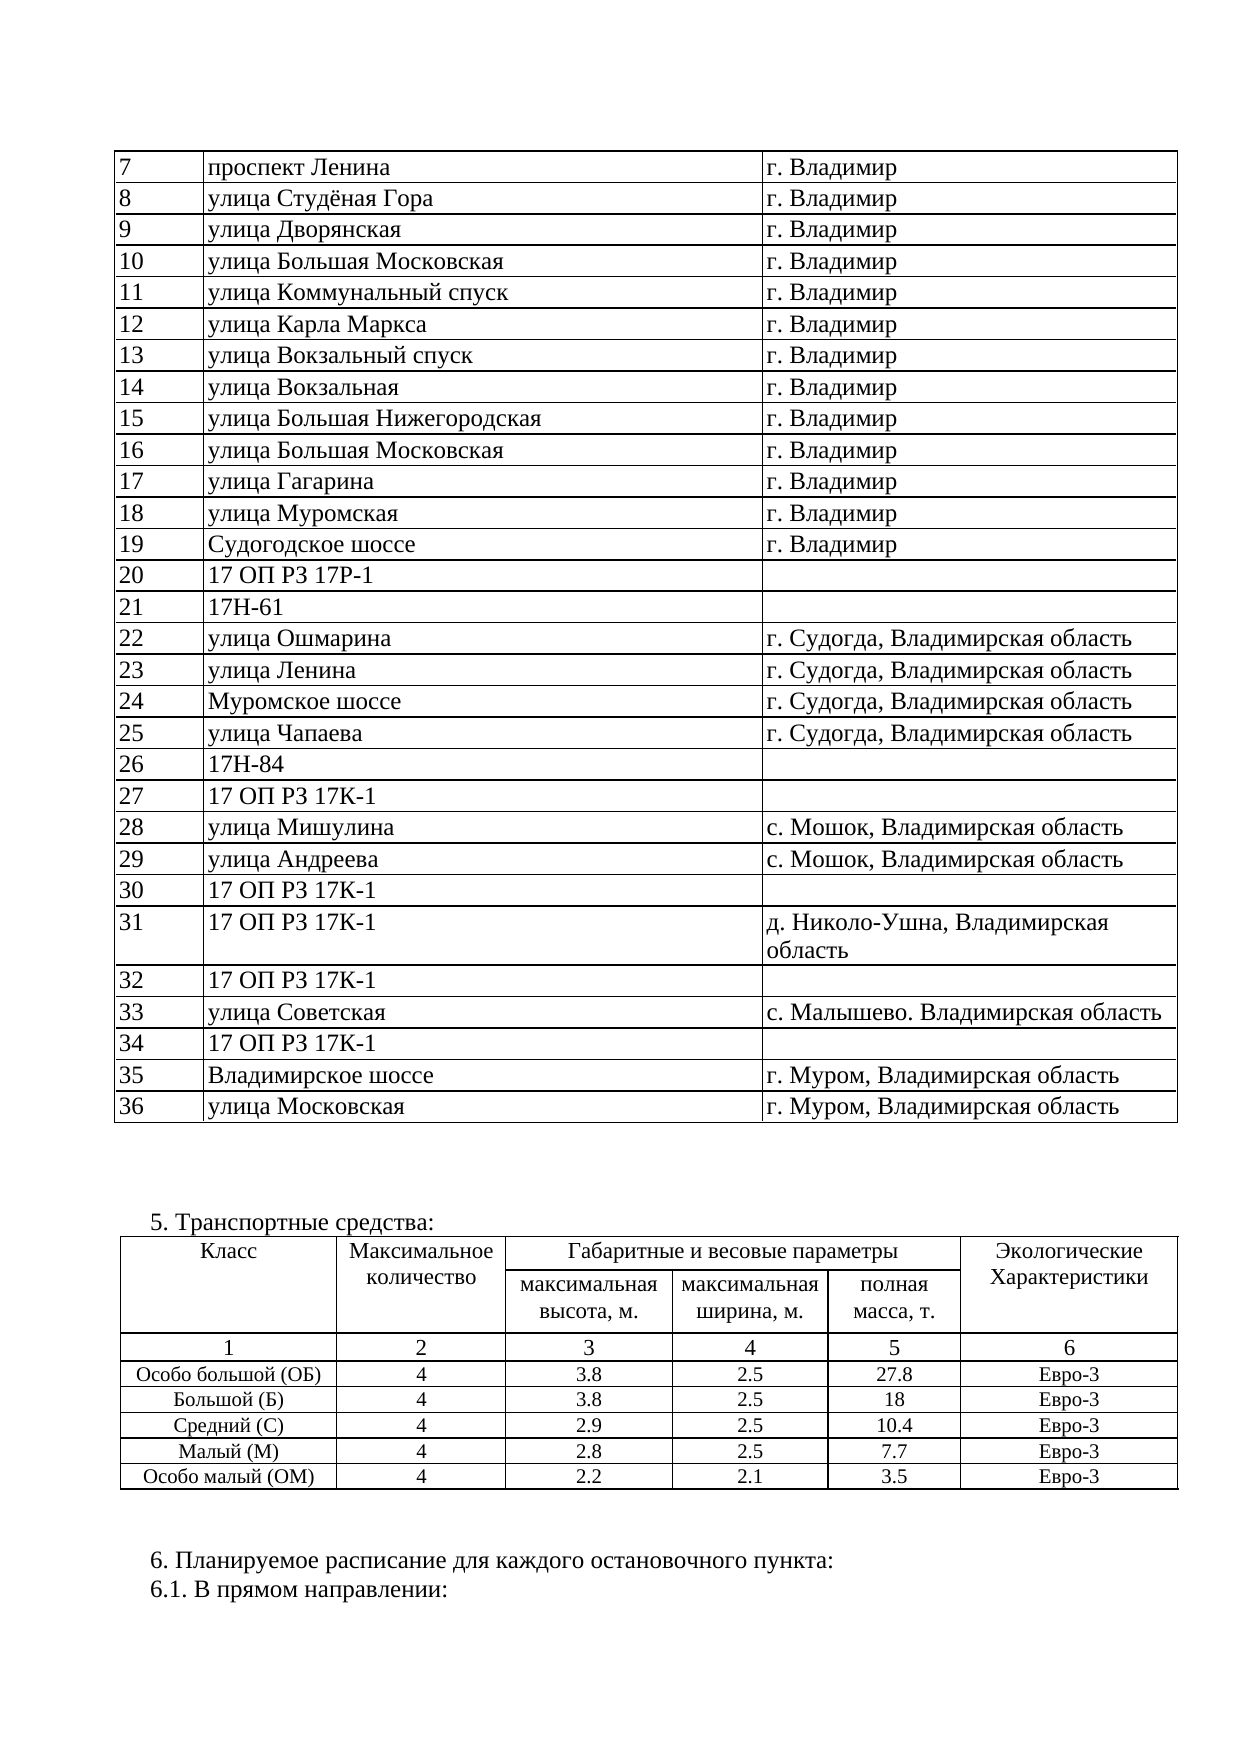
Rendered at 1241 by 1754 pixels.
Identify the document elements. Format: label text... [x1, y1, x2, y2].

table_cell проспект Ленина [204, 152, 762, 181]
table_cell Евро-3 [961, 1439, 1177, 1463]
table_cell улица Андреева [204, 844, 762, 873]
table_cell улица Большая Нижегородская [204, 403, 762, 433]
table_cell [763, 1027, 1177, 1058]
table_cell улица Мишулина [204, 812, 762, 842]
table_cell г. Судогда, Владимирская область [763, 716, 1177, 748]
table_cell 25 [115, 717, 203, 748]
table_cell 10 [115, 245, 203, 276]
table_cell 3.5 [829, 1464, 960, 1488]
table_cell Особо большой (ОБ) [121, 1362, 336, 1386]
table_cell 7.7 [829, 1439, 960, 1463]
table_cell улица Большая Московская [204, 435, 762, 464]
table_header Экологические Характеристики [961, 1237, 1177, 1332]
table_cell Особо малый (ОМ) [121, 1464, 336, 1488]
table_cell 17 ОП РЗ 17К-1 [204, 875, 762, 905]
table_cell [763, 590, 1177, 622]
table_cell 11 [115, 277, 203, 307]
table_cell полная масса, т. [829, 1271, 960, 1332]
table_cell г. Судогда, Владимирская область [763, 622, 1177, 653]
table_cell г. Владимир [763, 528, 1177, 559]
table_cell [763, 779, 1177, 811]
table_cell 36 [115, 1091, 203, 1121]
table_cell Средний (С) [121, 1413, 336, 1437]
table_cell 9 [115, 214, 203, 244]
table_cell 2.2 [506, 1464, 672, 1488]
table_cell 5 [829, 1334, 960, 1360]
table_cell 18 [829, 1387, 960, 1411]
table_cell 23 [115, 654, 203, 685]
table_cell максимальная ширина, м. [673, 1271, 827, 1332]
table_cell 15 [115, 403, 203, 433]
table_cell 2.8 [506, 1439, 672, 1463]
table_cell с. Малышево. Владимирская область [763, 996, 1177, 1027]
table_cell улица Муромская [204, 498, 762, 527]
table_cell 28 [115, 812, 203, 842]
table_cell 16 [115, 434, 203, 464]
table_cell 1 [121, 1334, 336, 1360]
table_cell г. Муром, Владимирская область [763, 1059, 1177, 1090]
table_cell [763, 559, 1177, 590]
table_cell 3.8 [506, 1387, 672, 1411]
table_cell г. Судогда, Владимирская область [763, 653, 1177, 685]
table_cell с. Мошок, Владимирская область [763, 842, 1177, 873]
table_cell [763, 748, 1177, 779]
table_cell максимальная высота, м. [506, 1271, 672, 1332]
table_cell 20 [115, 560, 203, 590]
table_cell г. Муром, Владимирская область [763, 1090, 1177, 1121]
table_cell 27.8 [829, 1362, 960, 1386]
table_cell с. Мошок, Владимирская область [763, 811, 1177, 842]
table_cell г. Владимир [763, 276, 1177, 307]
table_cell Евро-3 [961, 1464, 1177, 1488]
table_cell 17 [115, 466, 203, 496]
table_cell 14 [115, 371, 203, 402]
table_cell г. Владимир [763, 152, 1177, 181]
table_cell улица Вокзальная [204, 372, 762, 402]
table_cell 19 [115, 529, 203, 559]
text 6.1. В прямом направлении: [150, 1574, 1090, 1602]
table_cell Евро-3 [961, 1413, 1177, 1437]
table_cell [763, 964, 1177, 996]
table_cell 8 [115, 183, 203, 213]
table_cell улица Дворянская [204, 215, 762, 244]
table_cell 17 ОП РЗ 17К-1 [204, 1029, 762, 1058]
table_cell улица Большая Московская [204, 246, 762, 276]
table_cell 2.5 [673, 1362, 827, 1386]
table_cell 2.5 [673, 1439, 827, 1463]
table_cell 17Н-61 [204, 592, 762, 622]
table_cell Евро-3 [961, 1362, 1177, 1386]
table_cell г. Владимир [763, 465, 1177, 496]
table_cell [763, 874, 1177, 905]
table_cell 22 [115, 623, 203, 653]
table_cell г. Владимир [763, 339, 1177, 370]
table_cell Муромское шоссе [204, 686, 762, 716]
table_cell улица Советская [204, 997, 762, 1027]
table_cell улица Вокзальный спуск [204, 340, 762, 370]
table_cell 4 [337, 1439, 505, 1463]
table_cell улица Гагарина [204, 466, 762, 496]
table_cell 17 ОП РЗ 17К-1 [204, 907, 762, 964]
table_cell улица Ошмарина [204, 623, 762, 653]
table_cell 26 [115, 749, 203, 779]
table_cell 2.5 [673, 1387, 827, 1411]
table_cell 32 [115, 965, 203, 996]
table_cell г. Владимир [763, 433, 1177, 464]
text 6. Планируемое расписание для каждого остановочного пункта: [150, 1545, 1090, 1574]
table_cell 17 ОП РЗ 17Р-1 [204, 561, 762, 590]
table_cell улица Карла Маркса [204, 309, 762, 339]
table_cell 35 [115, 1060, 203, 1090]
table_cell г. Владимир [763, 244, 1177, 276]
table_cell 4 [673, 1334, 827, 1360]
table_cell Судогодское шоссе [204, 529, 762, 559]
table_cell 27 [115, 780, 203, 811]
table_cell улица Коммунальный спуск [204, 277, 762, 307]
table_cell 4 [337, 1387, 505, 1411]
table_cell Большой (Б) [121, 1387, 336, 1411]
table_cell д. Николо-Ушна, Владимирская область [763, 905, 1177, 964]
table_cell 34 [115, 1028, 203, 1058]
table_cell г. Судогда, Владимирская область [763, 685, 1177, 716]
table_cell 4 [337, 1413, 505, 1437]
table_cell 2.5 [673, 1413, 827, 1437]
table_cell 31 [115, 906, 203, 964]
table_cell 4 [337, 1464, 505, 1488]
table_cell 17 ОП РЗ 17К-1 [204, 966, 762, 996]
table_cell 30 [115, 875, 203, 905]
table_cell улица Ленина [204, 655, 762, 685]
table_cell 13 [115, 340, 203, 370]
table_cell 17Н-84 [204, 749, 762, 779]
table_cell г. Владимир [763, 402, 1177, 433]
table_cell 18 [115, 497, 203, 527]
table_cell Малый (М) [121, 1439, 336, 1463]
text 5. Транспортные средства: [150, 1207, 1090, 1236]
table_cell г. Владимир [763, 370, 1177, 402]
table_header Максимальное количество [337, 1237, 505, 1332]
table_cell 24 [115, 686, 203, 716]
table_cell 2.1 [673, 1464, 827, 1488]
table_cell 4 [337, 1362, 505, 1386]
table_cell 21 [115, 591, 203, 622]
table_header Габаритные и весовые параметры [506, 1237, 960, 1269]
table_cell улица Московская [204, 1092, 762, 1121]
table_cell улица Чапаева [204, 718, 762, 748]
table_cell улица Студёная Гора [204, 183, 762, 213]
table_cell 12 [115, 308, 203, 339]
table_header Класс [121, 1237, 336, 1332]
table_cell 17 ОП РЗ 17К-1 [204, 781, 762, 811]
table_cell 10.4 [829, 1413, 960, 1437]
table_cell 2 [337, 1334, 505, 1360]
table_cell 3.8 [506, 1362, 672, 1386]
table_cell г. Владимир [763, 213, 1177, 244]
table_cell Евро-3 [961, 1387, 1177, 1411]
table_cell г. Владимир [763, 307, 1177, 339]
table_cell 7 [115, 152, 203, 181]
table_cell 33 [115, 997, 203, 1027]
table_cell 6 [961, 1334, 1177, 1360]
table_cell 29 [115, 843, 203, 873]
table_cell 2.9 [506, 1413, 672, 1437]
table_cell Владимирское шоссе [204, 1060, 762, 1090]
table_cell г. Владимир [763, 496, 1177, 527]
table_cell 3 [506, 1334, 672, 1360]
table_cell г. Владимир [763, 181, 1177, 213]
